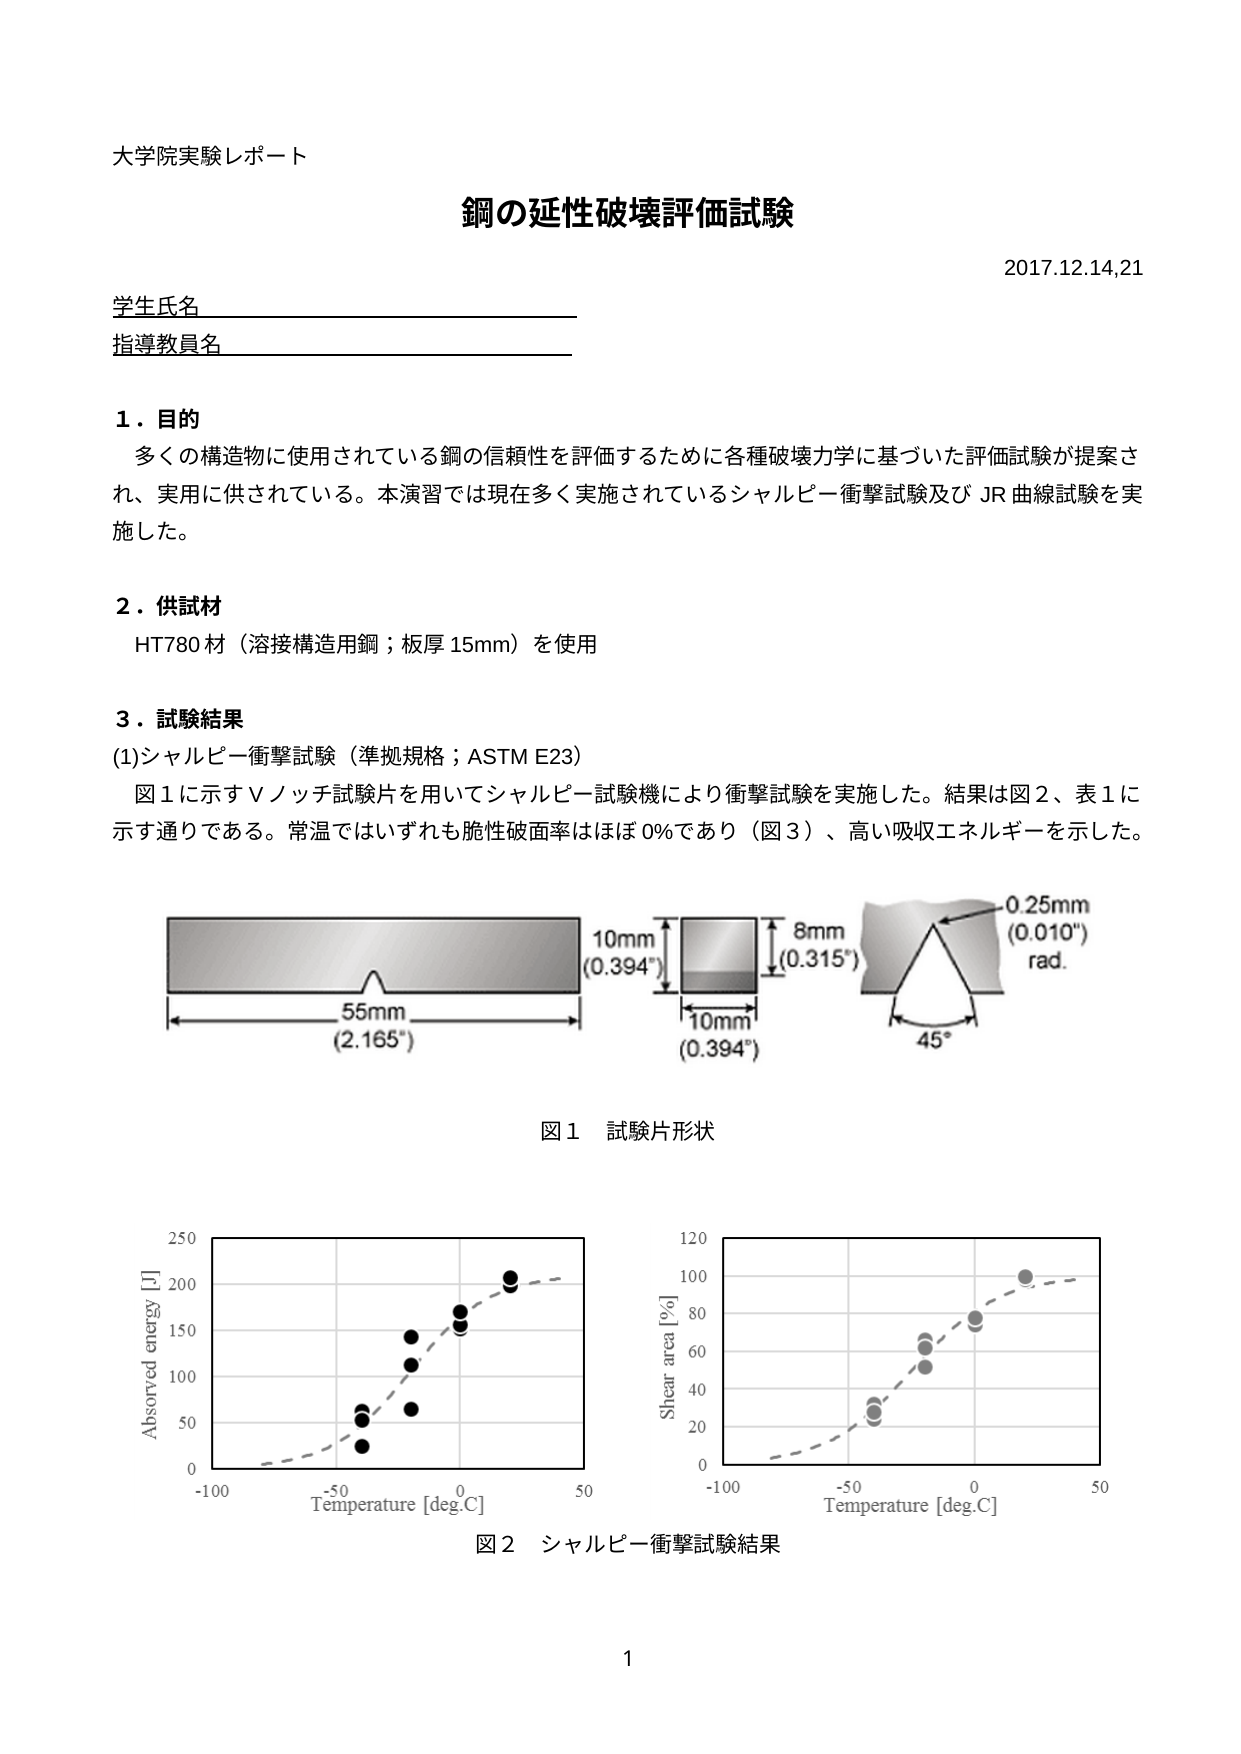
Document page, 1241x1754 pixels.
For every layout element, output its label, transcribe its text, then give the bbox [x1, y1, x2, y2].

text 学生氏名 [112, 286, 1144, 324]
text 多くの構造物に使用されている鋼の信頼性を評価するために各種破壊力学に基づいた評価試験が提案され、実用に供されている。本演習では現在多く実施されているシャルピー衝撃試験及びJR曲線試験を実施した。 [112, 436, 1144, 549]
table_header [113, 1224, 628, 1524]
text １．目的 [112, 399, 1144, 436]
text 図２ シャルピー衝撃試験結果 [112, 1524, 1144, 1561]
text ２．供試材 [112, 586, 1144, 624]
text 2017.12.14,21 [112, 249, 1144, 286]
text 大学院実験レポート [112, 136, 1144, 174]
picture [133, 1223, 607, 1520]
text (1)シャルピー衝撃試験（準拠規格；ASTM E23） [112, 736, 1144, 774]
picture [159, 886, 1097, 1074]
picture [649, 1223, 1123, 1520]
table_header [628, 1224, 1144, 1524]
text 鋼の延性破壊評価試験 [112, 174, 1144, 249]
text 図１ 試験片形状 [112, 1111, 1144, 1149]
text HT780材（溶接構造用鋼；板厚15mm）を使用 [112, 624, 1144, 661]
text 指導教員名 [112, 324, 1144, 361]
text 図１に示すVノッチ試験片を用いてシャルピー試験機により衝撃試験を実施した。結果は図２、表１に示す通りである。常温ではいずれも脆性破面率はほぼ0%であり（図３）、高い吸収エネルギーを示した。 [112, 774, 1144, 849]
text ３．試験結果 [112, 699, 1144, 736]
